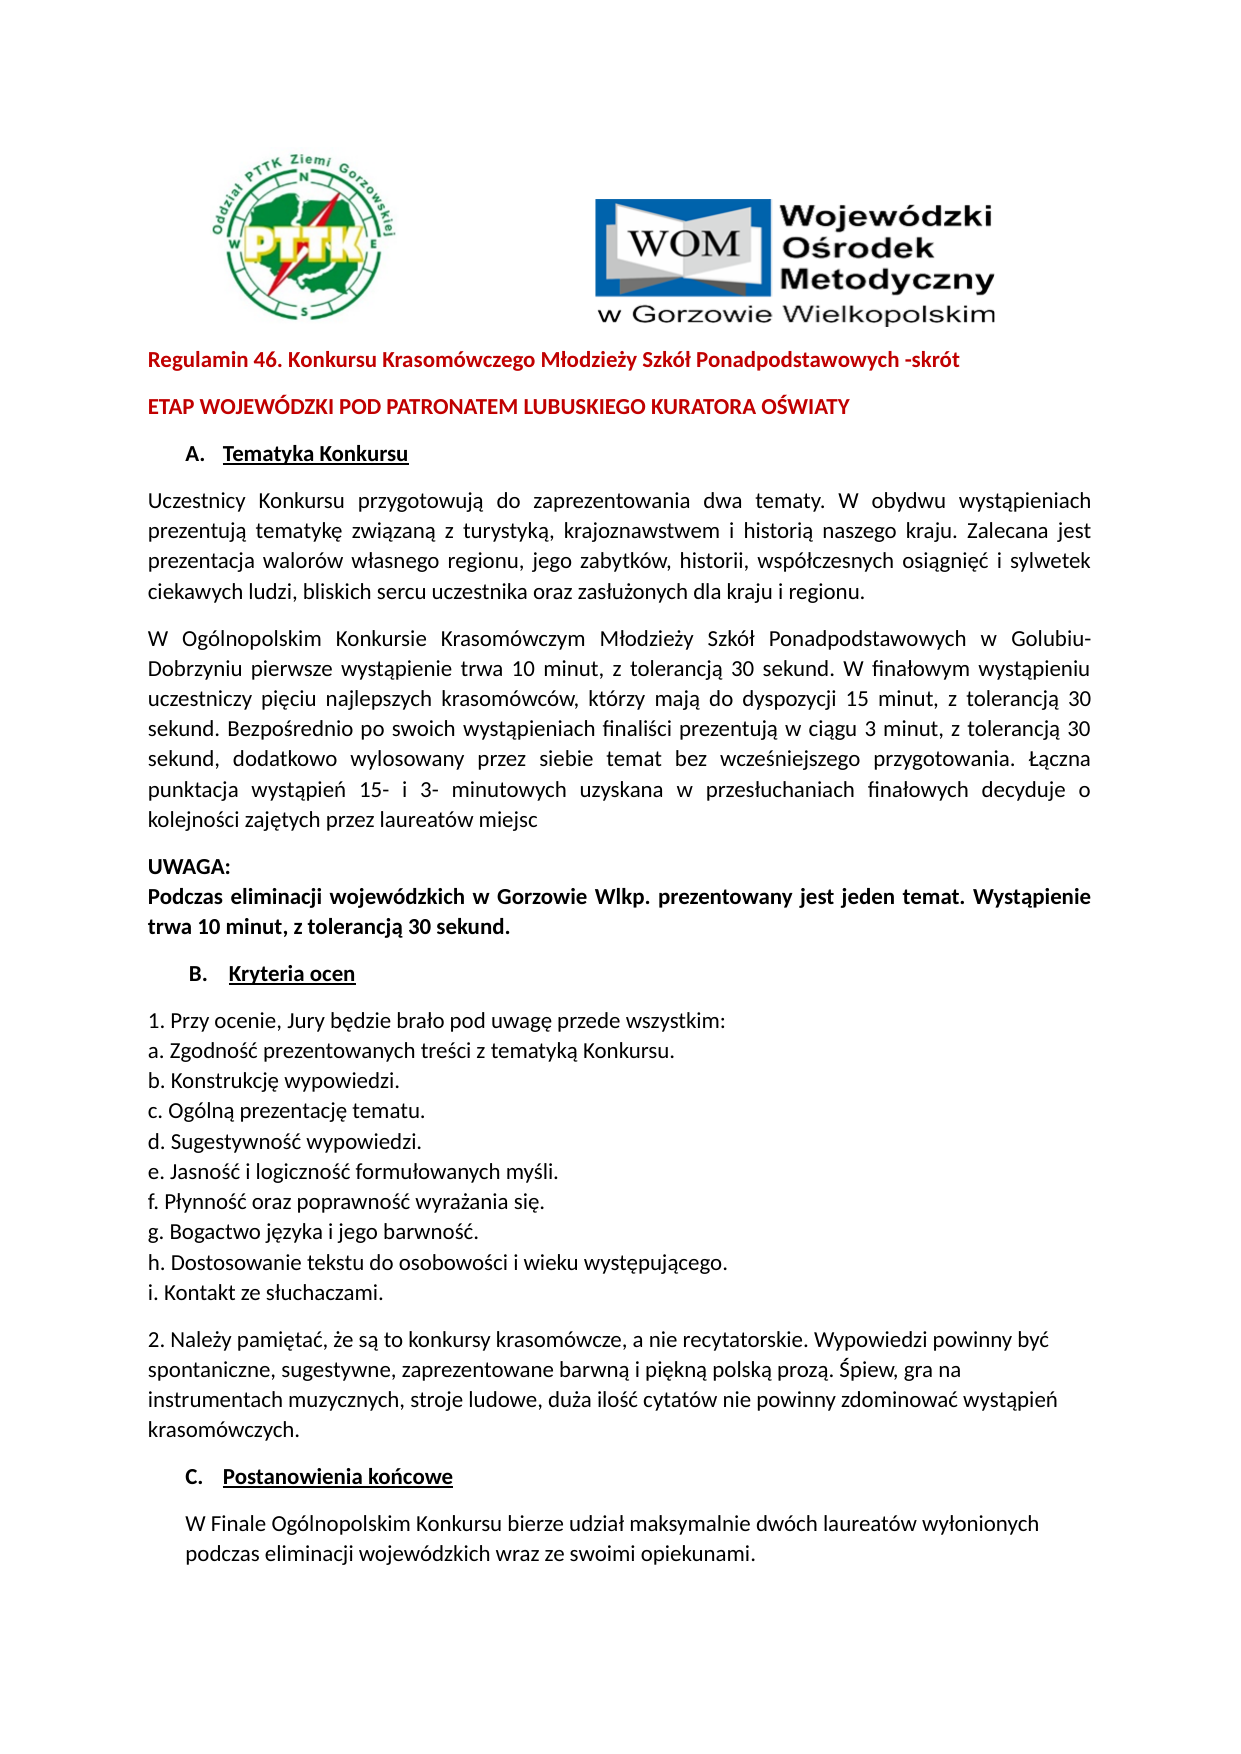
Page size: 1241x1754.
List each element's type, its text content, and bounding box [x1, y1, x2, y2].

text 2. Należy pamiętać, że są to konkursy krasomówcze, a nie recytatorskie. Wypowiedzi powinny być spontaniczne, sugestywne, zaprezentowane barwną i piękną polską prozą. Śpiew, gra na instrumentach muzycznych, stroje ludowe, duża ilość cytatów nie powinny zdominować wystąpień krasomówczych. [148, 1325, 1093, 1443]
list Tematyka Konkursu [185, 439, 1093, 467]
picture [209, 147, 399, 327]
text 1. Przy ocenie, Jury będzie brało pod uwagę przede wszystkim: a. Zgodność prezentowanych treści z tematyką Konkursu. b. Konstrukcję wypowiedzi. c. Ogólną prezentację tematu. d. Sugestywność wypowiedzi. e. Jasność i logiczność formułowanych myśli. f. Płynność oraz poprawność wyrażania się. g. Bogactwo języka i jego barwność. h. Dostosowanie tekstu do osobowości i wieku występującego. i. Kontakt ze słuchaczami. [148, 1006, 1093, 1306]
text B. Kryteria ocen [148, 959, 1093, 987]
picture [595, 199, 995, 327]
text UWAGA: Podczas eliminacji wojewódzkich w Gorzowie Wlkp. prezentowany jest jeden temat. Wystąpienie trwa 10 minut, z tolerancją 30 sekund. [148, 852, 1093, 940]
text Regulamin 46. Konkursu Krasomówczego Młodzieży Szkół Ponadpodstawowych -skrót [148, 346, 1093, 373]
list Postanowienia końcowe [185, 1462, 1093, 1490]
text W Ogólnopolskim Konkursie Krasomówczym Młodzieży Szkół Ponadpodstawowych w Golubiu-Dobrzyniu pierwsze wystąpienie trwa 10 minut, z tolerancją 30 sekund. W finałowym wystąpieniu uczestniczy pięciu najlepszych krasomówców, którzy mają do dyspozycji 15 minut, z tolerancją 30 sekund. Bezpośrednio po swoich wystąpieniach finaliści prezentują w ciągu 3 minut, z tolerancją 30 sekund, dodatkowo wylosowany przez siebie temat bez wcześniejszego przygotowania. Łączna punktacja wystąpień 15- i 3- minutowych uzyskana w przesłuchaniach finałowych decyduje o kolejności zajętych przez laureatów miejsc [148, 624, 1093, 833]
text Uczestnicy Konkursu przygotowują do zaprezentowania dwa tematy. W obydwu wystąpieniach prezentują tematykę związaną z turystyką, krajoznawstwem i historią naszego kraju. Zalecana jest prezentacja walorów własnego regionu, jego zabytków, historii, współczesnych osiągnięć i sylwetek ciekawych ludzi, bliskich sercu uczestnika oraz zasłużonych dla kraju i regionu. [148, 486, 1093, 605]
text W Finale Ogólnopolskim Konkursu bierze udział maksymalnie dwóch laureatów wyłonionych podczas eliminacji wojewódzkich wraz ze swoimi opiekunami. [185, 1509, 1093, 1567]
text ETAP WOJEWÓDZKI POD PATRONATEM LUBUSKIEGO KURATORA OŚWIATY [148, 392, 1093, 420]
